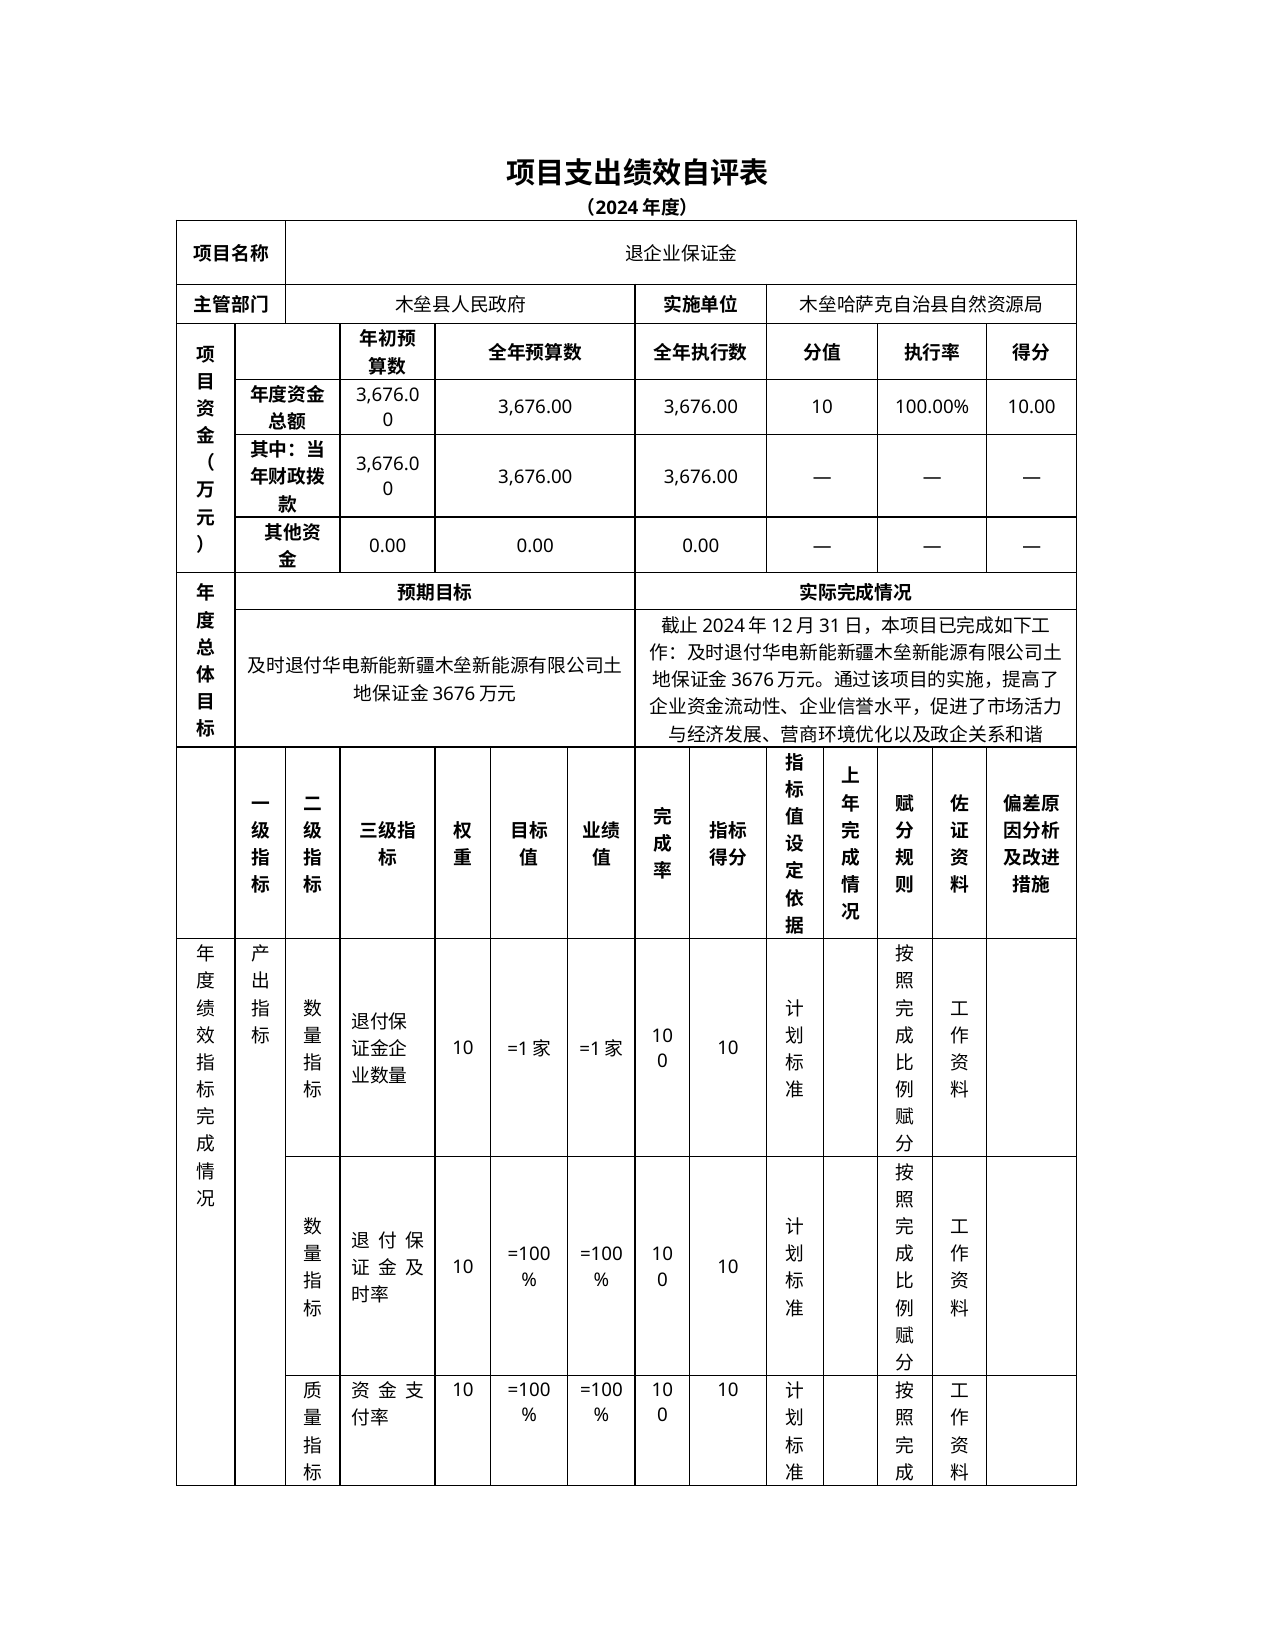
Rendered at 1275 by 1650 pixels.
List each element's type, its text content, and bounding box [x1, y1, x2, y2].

table_cell 退付保证金企业数量 [341, 939, 434, 1156]
table_cell — [878, 518, 986, 572]
table_cell 执行率 [878, 324, 986, 378]
table_cell — [987, 518, 1076, 572]
table_cell 0.00 [341, 518, 434, 572]
table_cell 木垒哈萨克自治县自然资源局 [767, 285, 1076, 323]
text （2024年度） [187, 192, 1087, 219]
table_cell 100 [636, 1376, 689, 1484]
table_cell 三级指标 [341, 748, 434, 938]
table_cell 10 [436, 1376, 490, 1484]
table_cell 指标值设定依据 [767, 748, 823, 938]
text 项目支出绩效自评表 [187, 150, 1087, 192]
table_cell [236, 324, 339, 378]
table_cell 100 [636, 939, 689, 1156]
table_cell 10 [436, 939, 490, 1156]
table_cell 一级指标 [236, 748, 285, 938]
table_cell 其中：当年财政拨款 [236, 435, 339, 516]
table_cell 及时退付华电新能新疆木垒新能源有限公司土地保证金3676万元 [236, 610, 634, 746]
table_cell 工作资料 [933, 1157, 986, 1375]
table_cell 10 [436, 1157, 490, 1375]
table_cell 上年完成情况 [824, 748, 877, 938]
table_cell 3,676.00 [636, 435, 766, 516]
table_cell — [987, 435, 1076, 516]
table_cell 质量指标 [286, 1376, 339, 1484]
table_cell 预期目标 [236, 573, 634, 609]
table_cell =100% [491, 1376, 567, 1484]
table_cell 权重 [436, 748, 490, 938]
table_cell 10.00 [987, 380, 1076, 434]
table_cell 100 [636, 1157, 689, 1375]
table_cell — [767, 518, 877, 572]
table_cell 3,676.00 [341, 380, 434, 434]
table_cell 佐证资料 [933, 748, 986, 938]
table_cell 100.00% [878, 380, 986, 434]
table_cell 主管部门 [177, 285, 285, 323]
table_cell 其他资金 [236, 518, 339, 572]
table_cell 分值 [767, 324, 877, 378]
table_cell 0.00 [436, 518, 634, 572]
table_cell 计划标准 [767, 1157, 823, 1375]
table_cell 3,676.00 [436, 435, 634, 516]
table_cell =100% [568, 1157, 634, 1375]
table_cell 业绩值 [568, 748, 634, 938]
table_cell 木垒县人民政府 [286, 285, 634, 323]
table_cell [177, 748, 234, 938]
table_cell 完成率 [636, 748, 689, 938]
table_cell 3,676.00 [436, 380, 634, 434]
table_cell 0.00 [636, 518, 766, 572]
table_cell 资金支付率 [341, 1376, 434, 1484]
table_cell 实际完成情况 [636, 573, 1076, 609]
table_cell 计划标准 [767, 1376, 823, 1484]
table_cell 指标得分 [690, 748, 766, 938]
table_cell — [767, 435, 877, 516]
table_cell 退付保证金及时率 [341, 1157, 434, 1375]
table_cell 按照完成比例赋分 [878, 1376, 932, 1484]
table_cell =1家 [568, 939, 634, 1156]
table_cell =100% [491, 1157, 567, 1375]
table_cell 产出指标 [236, 939, 285, 1484]
table_cell 全年预算数 [436, 324, 634, 378]
table_cell 项目资金 （万元） [177, 324, 234, 572]
table_header 项目名称 [177, 221, 285, 283]
table_cell 赋分规则 [878, 748, 932, 938]
table_cell [824, 1157, 877, 1375]
table_cell 计划标准 [767, 939, 823, 1156]
table_cell =1家 [491, 939, 567, 1156]
table_cell 得分 [987, 324, 1076, 378]
table_cell 10 [690, 1376, 766, 1484]
table_cell 全年执行数 [636, 324, 766, 378]
table_cell 偏差原因分析及改进措施 [987, 748, 1076, 938]
table_cell 10 [767, 380, 877, 434]
table_cell 工作资料 [933, 939, 986, 1156]
table_cell 数量指标 [286, 1157, 339, 1375]
table_cell 实施单位 [636, 285, 766, 323]
table_cell 目标值 [491, 748, 567, 938]
table_cell =100% [568, 1376, 634, 1484]
table_cell — [878, 435, 986, 516]
table_cell 年度总体目标 [177, 573, 234, 746]
table_cell [987, 939, 1076, 1156]
table_cell 3,676.00 [636, 380, 766, 434]
table_cell 10 [690, 1157, 766, 1375]
table_cell 数量指标 [286, 939, 339, 1156]
table_cell 年初预算数 [341, 324, 434, 378]
table_cell 二级指标 [286, 748, 339, 938]
table_cell 工作资料 [933, 1376, 986, 1484]
table_cell 按照完成比例赋分 [878, 939, 932, 1156]
table_cell 按照完成比例赋分 [878, 1157, 932, 1375]
table_cell [824, 939, 877, 1156]
table_cell 10 [690, 939, 766, 1156]
table_cell [824, 1376, 877, 1484]
table_cell 年度绩效指标完成情况 [177, 939, 234, 1484]
table_cell [987, 1376, 1076, 1484]
table_cell 3,676.00 [341, 435, 434, 516]
table_header 退企业保证金 [286, 221, 1076, 283]
table_cell 年度资金总额 [236, 380, 339, 434]
table_cell 截止2024年12月31日，本项目已完成如下工作：及时退付华电新能新疆木垒新能源有限公司土地保证金3676万元。通过该项目的实施，提高了企业资金流动性、企业信誉水平，促进了市场活力与经济发展、营商环境优化以及政企关系和谐 [636, 610, 1076, 746]
table_cell [987, 1157, 1076, 1375]
